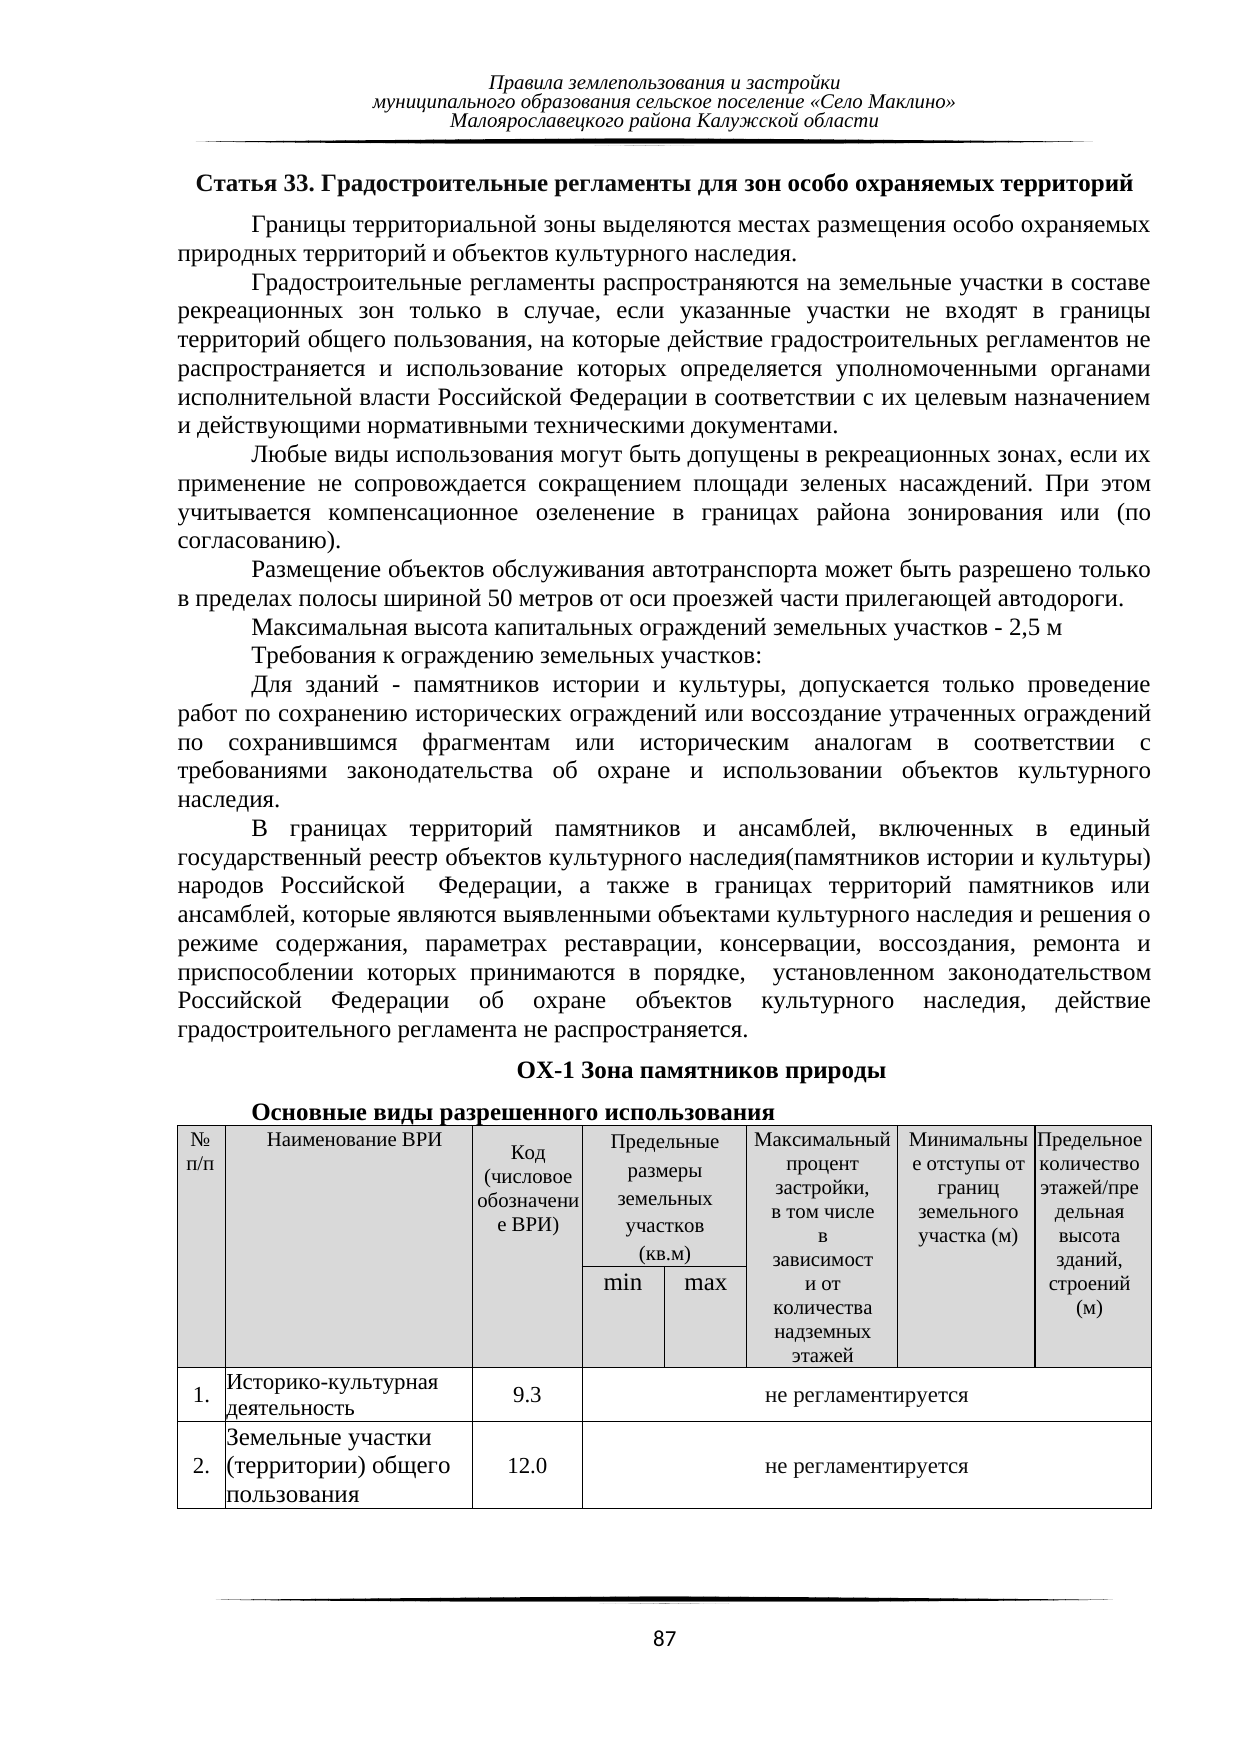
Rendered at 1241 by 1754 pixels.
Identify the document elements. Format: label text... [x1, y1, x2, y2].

text Любые виды использования могут быть допущены в рекреационных зонах, если их применение не сопровождается сокращением площади зеленых насаждений. При этом учитывается компенсационное озеленение в границах района зонирования или (по согласованию). [177, 439, 1152, 554]
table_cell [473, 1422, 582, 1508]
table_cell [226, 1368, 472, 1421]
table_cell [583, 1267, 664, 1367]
text Размещение объектов обслуживания автотранспорта может быть разрешено только в пределах полосы шириной 50 метров от оси проезжей части прилегающей автодороги. [177, 554, 1152, 612]
picture [215, 1596, 1113, 1604]
text В границах территорий памятников и ансамблей, включенных в единый государственный реестр объектов культурного наследия(памятников истории и культуры) народов Российской Федерации, а также в границах территорий памятников или ансамблей, которые являются выявленными объектами культурного наследия и решения о режиме содержания, параметрах реставрации, консервации, воссоздания, ремонта и приспособлении которых принимаются в порядке, установленном законодательством Российской Федерации об охране объектов культурного наследия, действие градостроительного регламента не распространяется. [177, 813, 1152, 1043]
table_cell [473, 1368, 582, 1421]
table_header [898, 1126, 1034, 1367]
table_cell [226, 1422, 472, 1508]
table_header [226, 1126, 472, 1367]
text Требования к ограждению земельных участков: [177, 640, 1152, 669]
subtitle Статья 33. Градостроительные регламенты для зон особо охраняемых территорий [177, 168, 1152, 197]
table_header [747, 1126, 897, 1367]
text Границы территориальной зоны выделяются местах размещения особо охраняемых природных территорий и объектов культурного наследия. [177, 209, 1152, 267]
picture [195, 137, 1093, 146]
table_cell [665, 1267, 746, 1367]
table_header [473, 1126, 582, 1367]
text Градостроительные регламенты распространяются на земельные участки в составе рекреационных зон только в случае, если указанные участки не входят в границы территорий общего пользования, на которые действие градостроительных регламентов не распространяется и использование которых определяется уполномоченными органами исполнительной власти Российской Федерации в соответствии с их целевым назначением и действующими нормативными техническими документами. [177, 267, 1152, 439]
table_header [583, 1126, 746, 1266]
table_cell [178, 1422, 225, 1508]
text Максимальная высота капитальных ограждений земельных участков - 2,5 м [177, 612, 1152, 640]
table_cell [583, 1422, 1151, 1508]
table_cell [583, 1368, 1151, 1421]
text ОХ-1 Зона памятников природы [177, 1055, 1152, 1084]
text Для зданий - памятников истории и культуры, допускается только проведение работ по сохранению исторических ограждений или воссоздание утраченных ограждений по сохранившимся фрагментам или историческим аналогам в соответствии с требованиями законодательства об охране и использовании объектов культурного наследия. [177, 669, 1152, 813]
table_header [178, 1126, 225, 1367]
text Основные виды разрешенного использования [177, 1097, 1152, 1125]
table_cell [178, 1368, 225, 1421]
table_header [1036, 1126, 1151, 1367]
